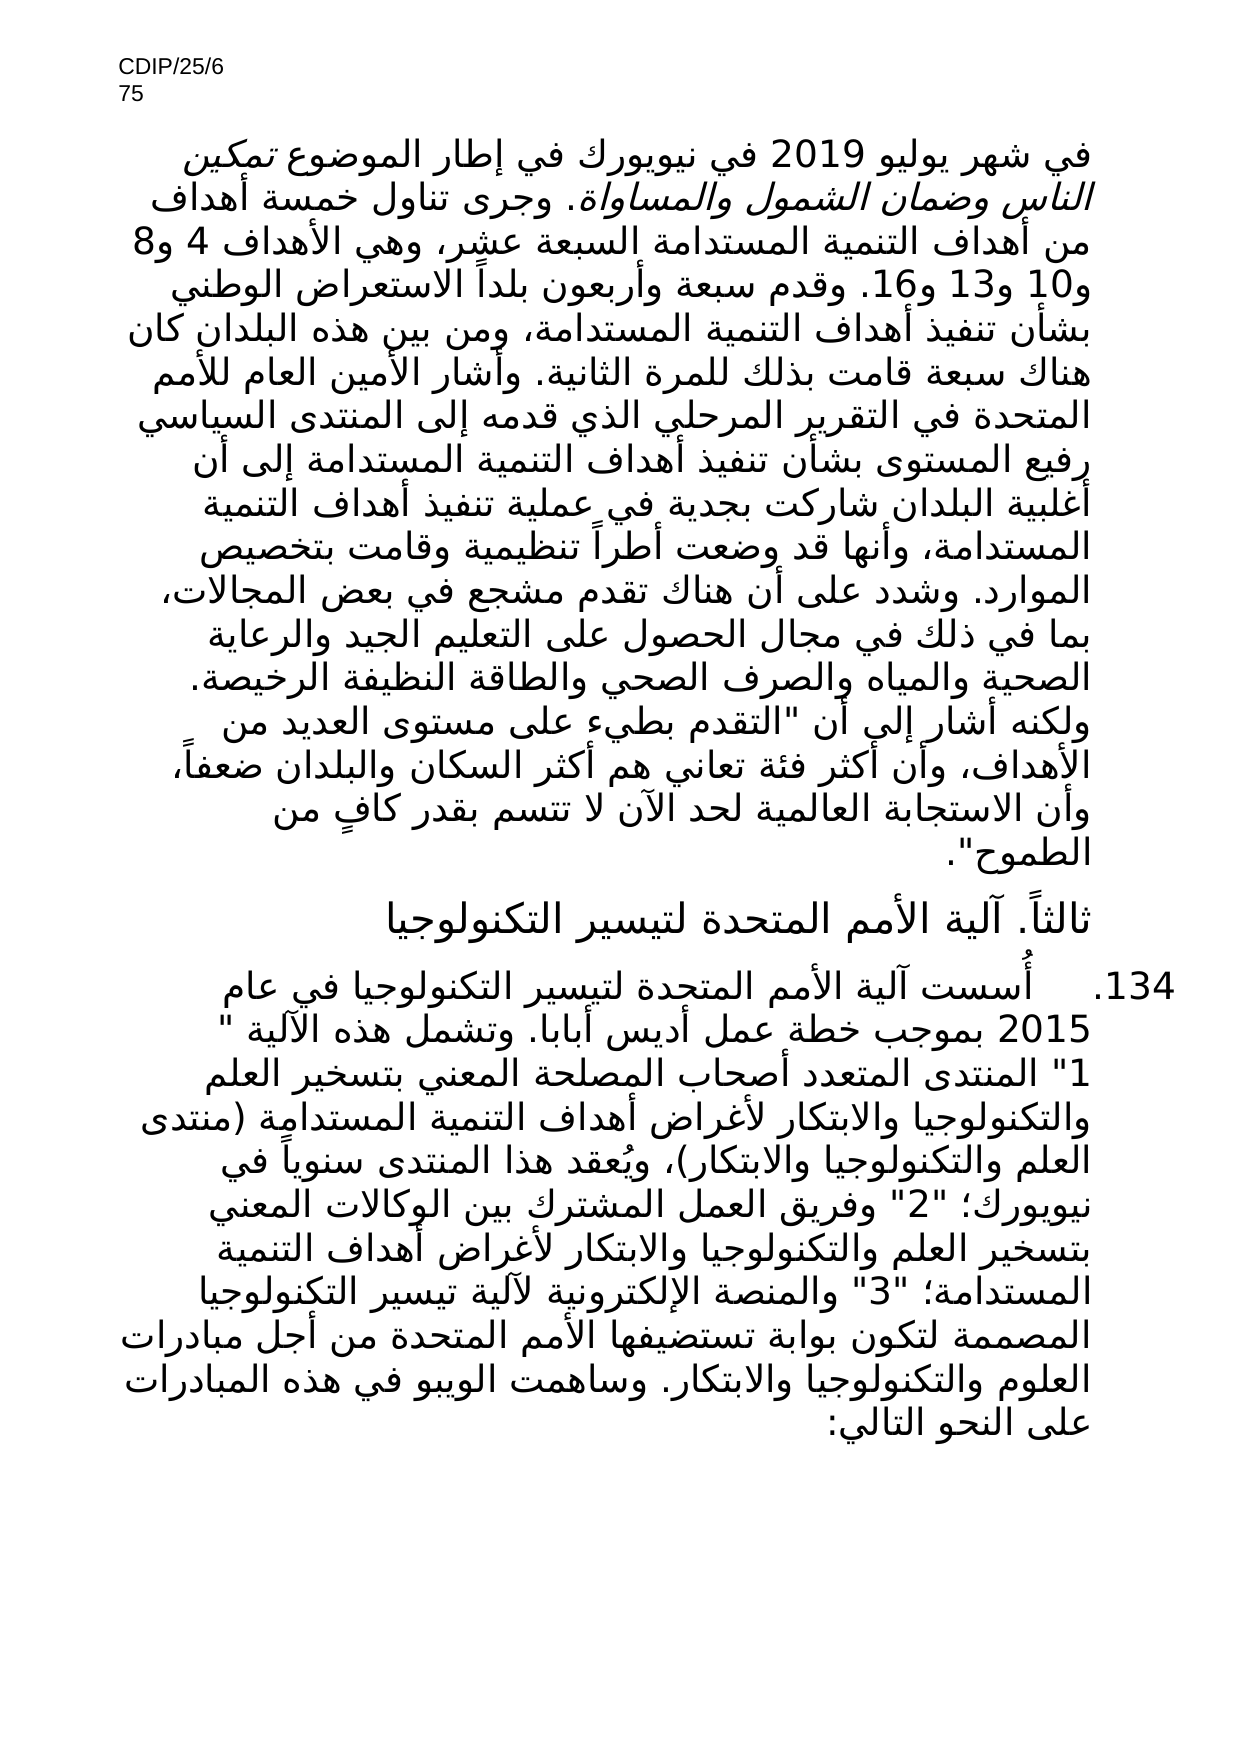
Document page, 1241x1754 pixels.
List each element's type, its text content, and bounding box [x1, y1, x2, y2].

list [118, 132, 1092, 874]
list أُسست آلية الأمم المتحدة لتيسير التكنولوجيا في عام 2015 بموجب خطة عمل أديس أبابا. وتشمل هذه الآلية "1" المنتدى المتعدد أصحاب المصلحة المعني بتسخير العلم والتكنولوجيا والابتكار لأغراض أهداف التنمية المستدامة (منتدى العلم والتكنولوجيا والابتكار)، ويُعقد هذا المنتدى سنوياً في نيويورك؛ "2" وفريق العمل المشترك بين الوكالات المعني بتسخير العلم والتكنولوجيا والابتكار لأغراض أهداف التنمية المستدامة؛ "3" والمنصة الإلكترونية لآلية تيسير التكنولوجيا المصممة لتكون بوابة تستضيفها الأمم المتحدة من أجل مبادرات العلوم والتكنولوجيا والابتكار. وساهمت الويبو في هذه المبادرات على النحو التالي: [118, 964, 1092, 1444]
subtitle ثالثاً. آلية الأمم المتحدة لتيسير التكنولوجيا [118, 895, 1092, 943]
